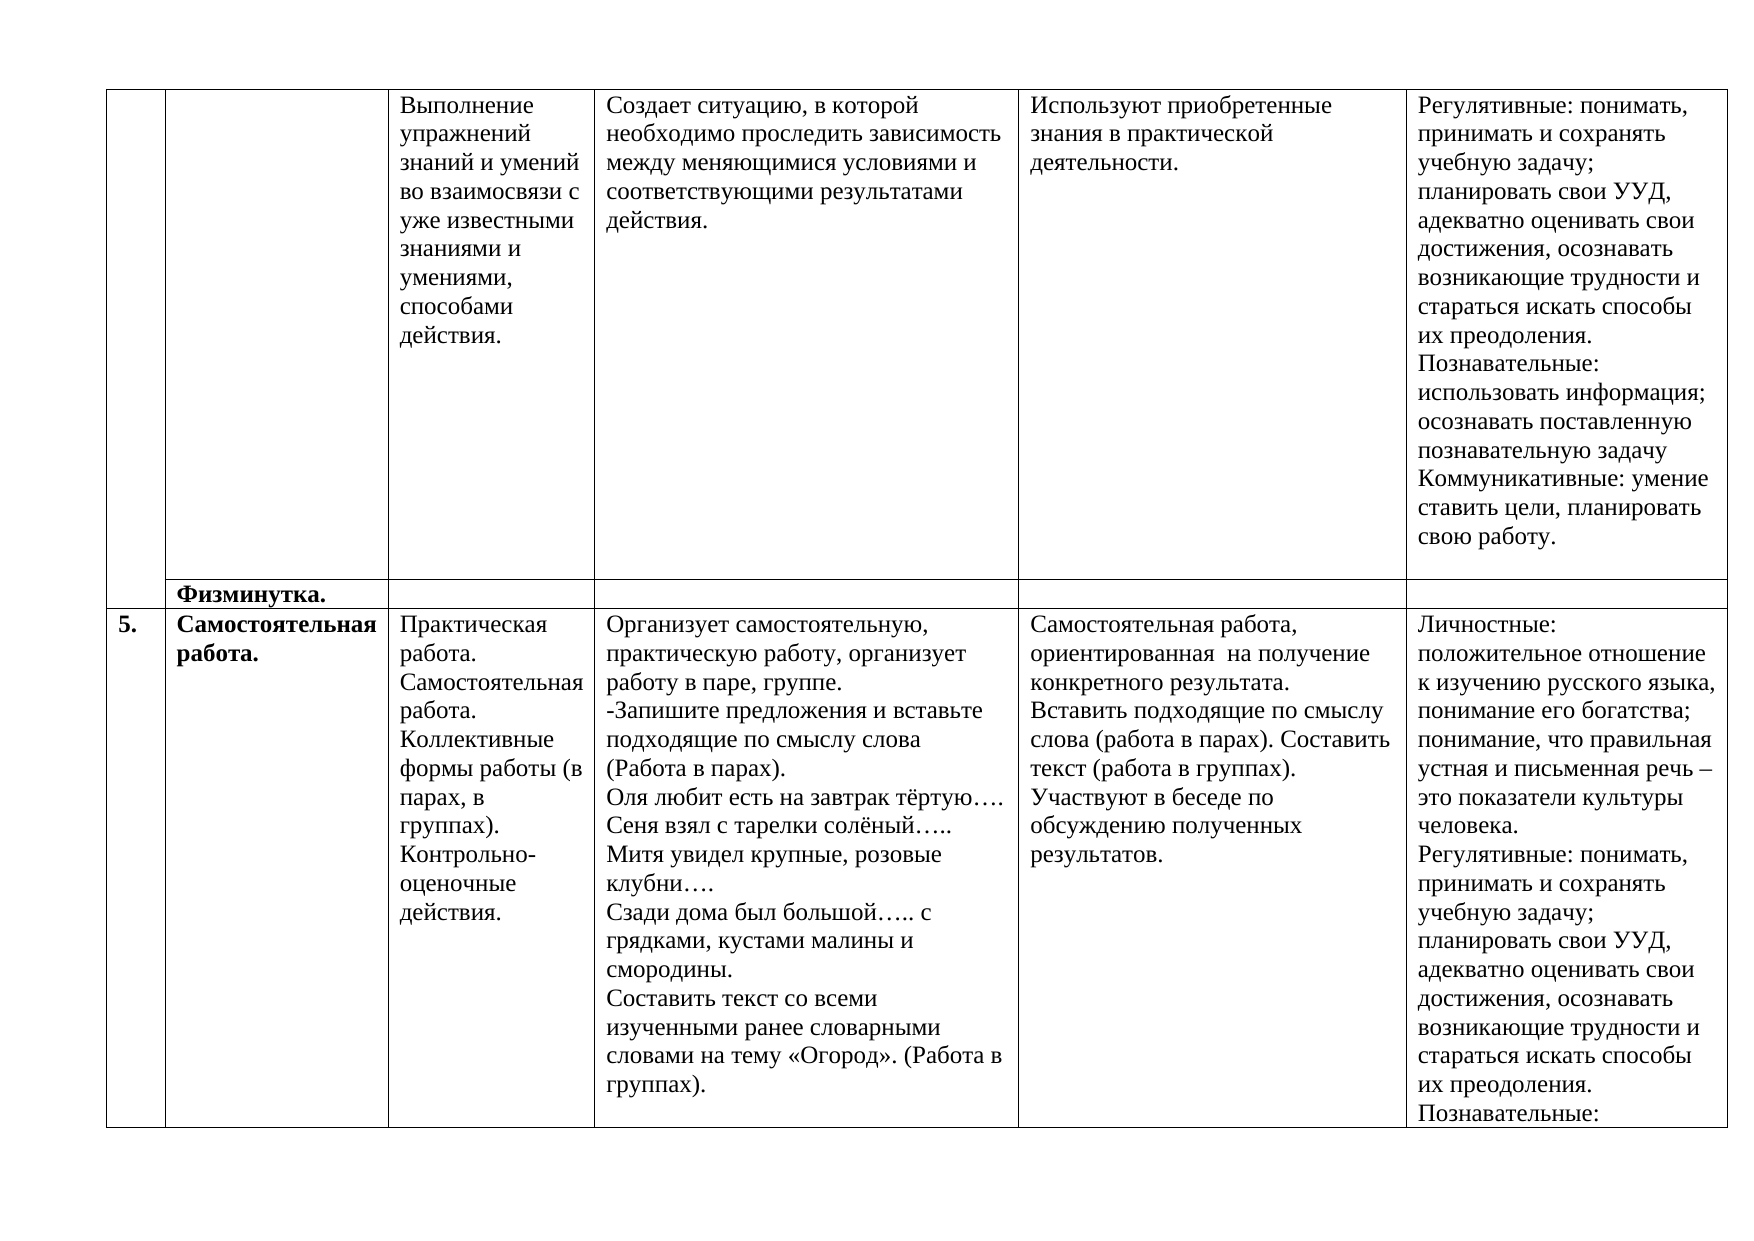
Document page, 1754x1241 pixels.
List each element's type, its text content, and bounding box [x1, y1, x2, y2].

table_cell [1019, 580, 1406, 608]
table_cell [595, 580, 1018, 608]
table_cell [595, 609, 1018, 1127]
table_cell Физминутка. [166, 580, 388, 608]
table_cell 4. [107, 90, 165, 608]
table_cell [1407, 609, 1727, 1127]
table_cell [1019, 609, 1406, 1127]
table_cell [389, 580, 594, 608]
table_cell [166, 609, 388, 1127]
table_cell Выполнение упражнений знаний и умений во взаимосвязи с уже известными знаниями и умениями, способами действия. [389, 90, 594, 578]
table_cell [1407, 580, 1727, 608]
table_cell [389, 609, 594, 1127]
table_cell 5. [107, 609, 165, 1127]
table_cell Регулятивные: понимать, принимать и сохранять учебную задачу; планировать свои УУД, адекватно оценивать свои достижения, осознавать возникающие трудности и стараться искать способы их преодоления. Познавательные: использовать информация; осознавать поставленную познавательную задачу Коммуникативные: умение ставить цели, планировать свою работу. [1407, 90, 1727, 578]
table_cell Используют приобретенные знания в практической деятельности. [1019, 90, 1406, 578]
table_cell [166, 90, 388, 578]
table_cell Создает ситуацию, в которой необходимо проследить зависимость между меняющимися условиями и соответствующими результатами действия. [595, 90, 1018, 578]
